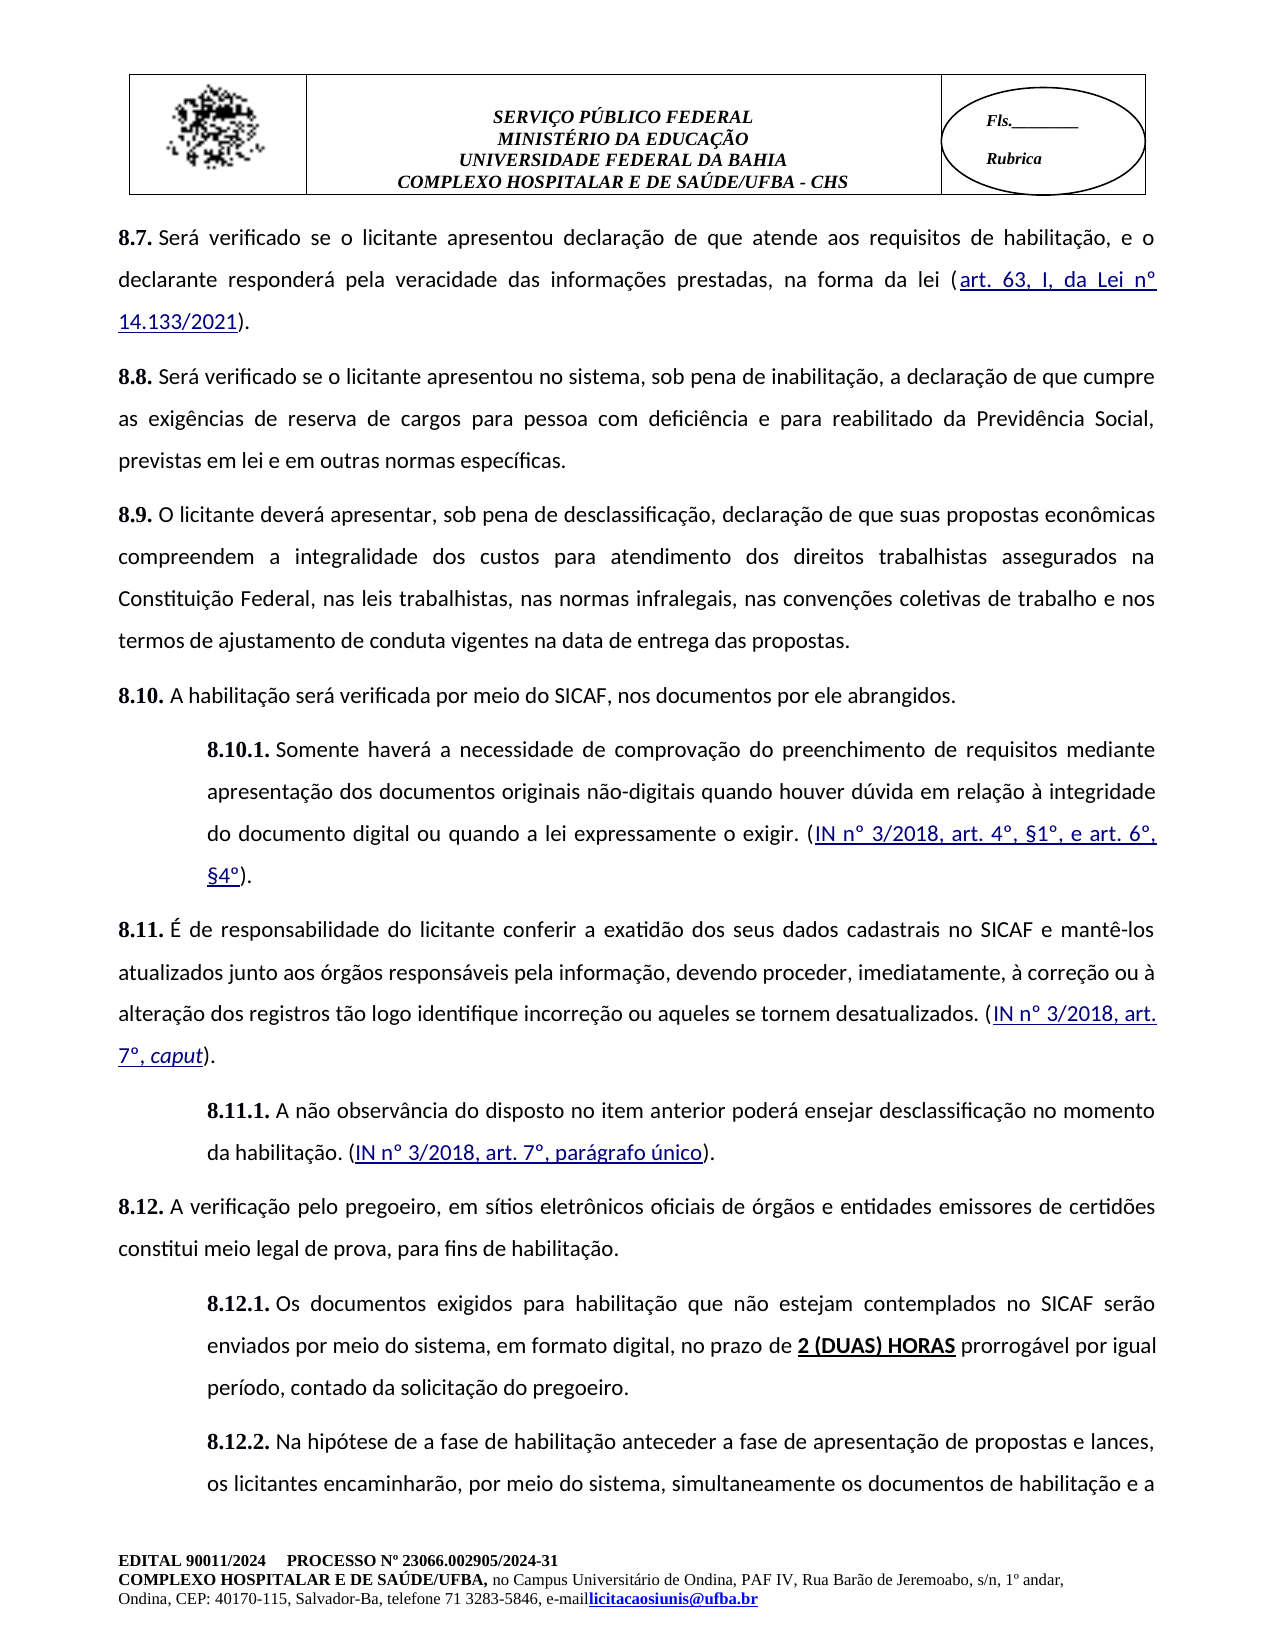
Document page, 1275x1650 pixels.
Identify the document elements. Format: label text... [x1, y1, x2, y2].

list Será verificado se o licitante apresentou no sistema, sob pena de inabilitação, a declaração de que cumpre as exigências de reserva de cargos para pessoa com deficiência e para reabilitado da Previdência Social, previstas em lei e em outras normas específicas. [118, 362, 1157, 474]
list Somente haverá a necessidade de comprovação do preenchimento de requisitos mediante apresentação dos documentos originais não-digitais quando houver dúvida em relação à integridade do documento digital ou quando a lei expressamente o exigir. (IN nº 3/2018, art. 4º, §1º, e art. 6º, §4º). [207, 735, 1157, 889]
list A verificação pelo pregoeiro, em sítios eletrônicos oficiais de órgãos e entidades emissores de certidões constitui meio legal de prova, para fins de habilitação. [118, 1192, 1157, 1262]
list É de responsabilidade do licitante conferir a exatidão dos seus dados cadastrais no SICAF e mantê-los atualizados junto aos órgãos responsáveis pela informação, devendo proceder, imediatamente, à correção ou à alteração dos registros tão logo identifique incorreção ou aqueles se tornem desatualizados. (IN nº 3/2018, art. 7º, caput). [118, 916, 1157, 1069]
list Será verificado se o licitante apresentou declaração de que atende aos requisitos de habilitação, e o declarante responderá pela veracidade das informações prestadas, na forma da lei (art. 63, I, da Lei nº 14.133/2021). [118, 223, 1157, 335]
list Os documentos exigidos para habilitação que não estejam contemplados no SICAF serão enviados por meio do sistema, em formato digital, no prazo de 2 (DUAS) HORAS prorrogável por igual período, contado da solicitação do pregoeiro. [207, 1289, 1157, 1401]
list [207, 1427, 1157, 1497]
list A habilitação será verificada por meio do SICAF, nos documentos por ele abrangidos. [118, 681, 1157, 709]
list A não observância do disposto no item anterior poderá ensejar desclassificação no momento da habilitação. (IN nº 3/2018, art. 7º, parágrafo único). [207, 1096, 1157, 1166]
list O licitante deverá apresentar, sob pena de desclassificação, declaração de que suas propostas econômicas compreendem a integralidade dos custos para atendimento dos direitos trabalhistas assegurados na Constituição Federal, nas leis trabalhistas, nas normas infralegais, nas convenções coletivas de trabalho e nos termos de ajustamento de conduta vigentes na data de entrega das propostas. [118, 500, 1157, 654]
